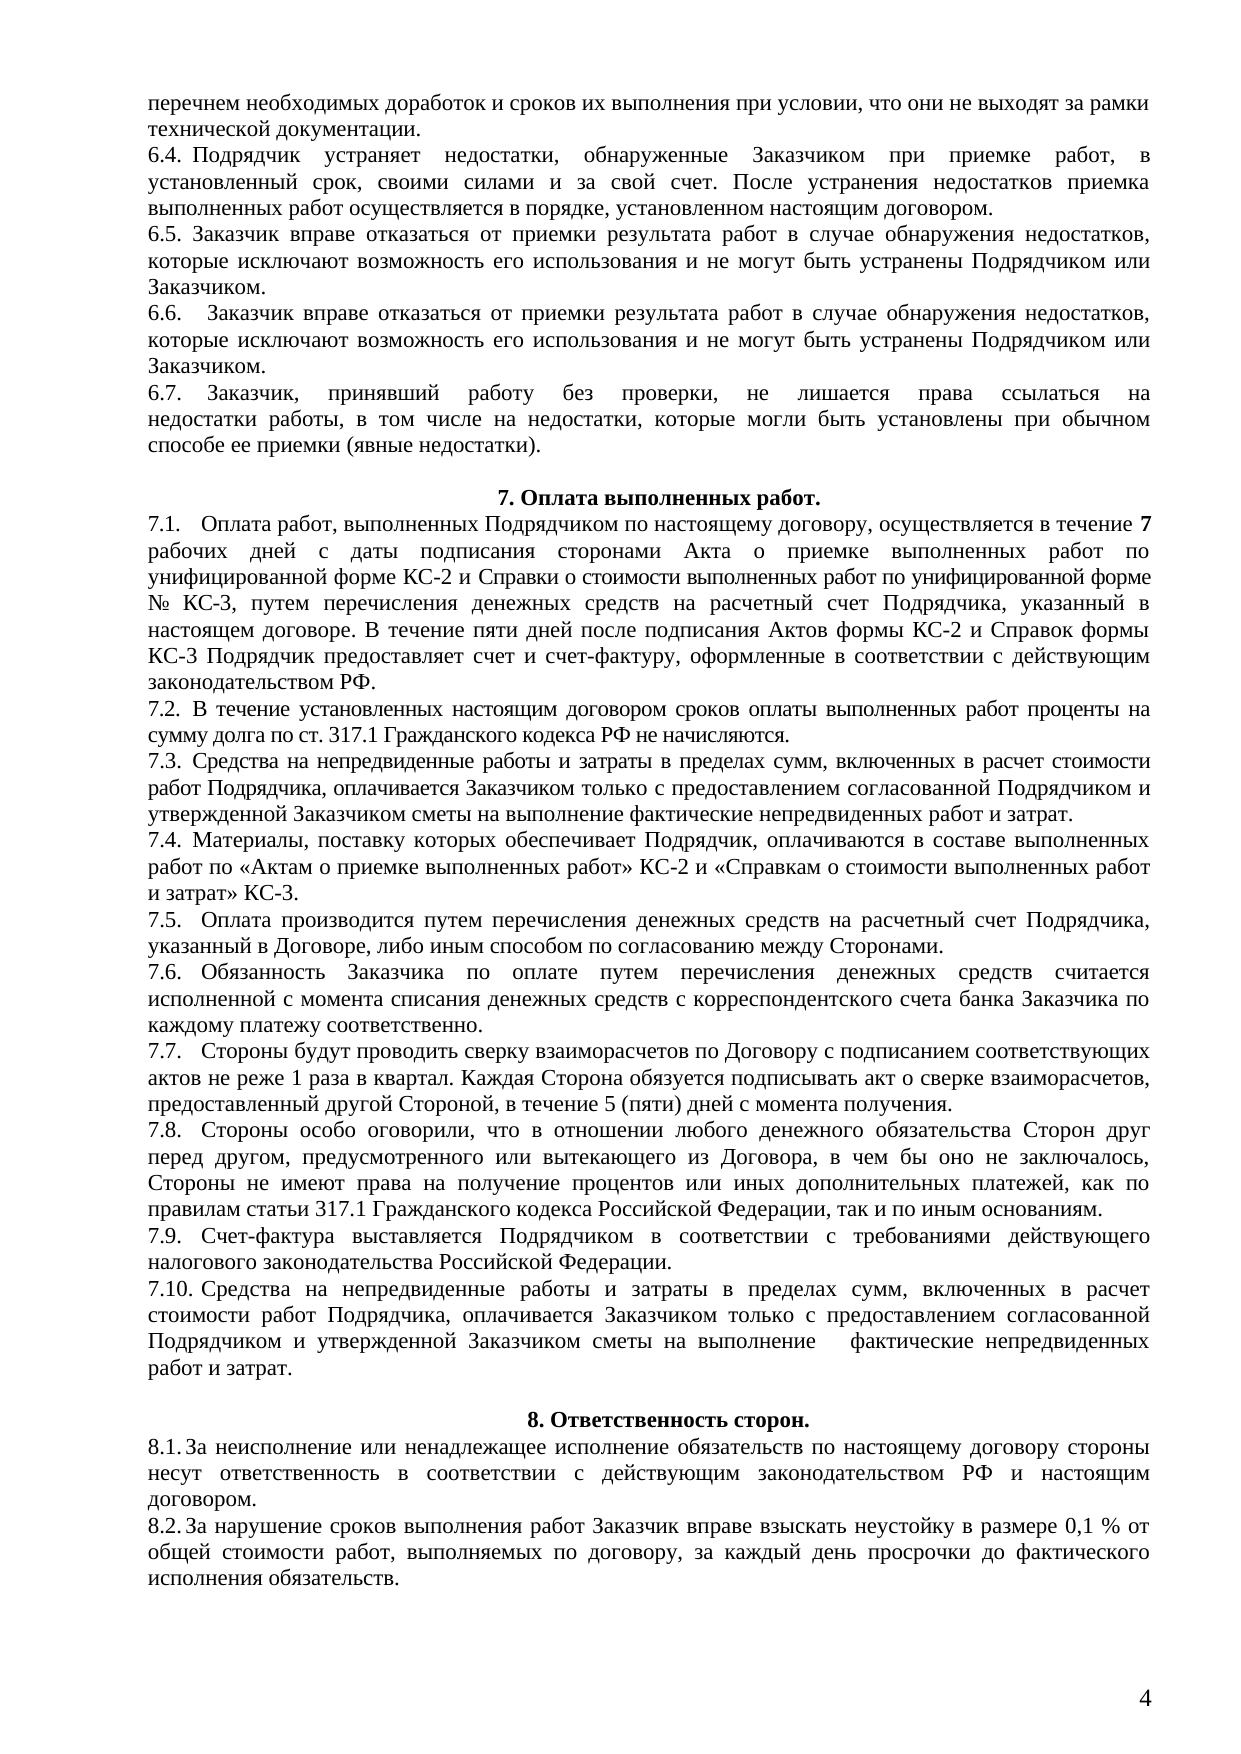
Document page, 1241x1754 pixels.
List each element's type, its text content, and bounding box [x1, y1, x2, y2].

list Заказчик вправе отказаться от приемки результата работ в случае обнаружения недостатков, которые исключают возможность его использования и не могут быть устранены Подрядчиком или Заказчиком. [148, 220, 1152, 299]
text 7. Оплата выполненных работ. [166, 484, 1152, 510]
list Оплата работ, выполненных Подрядчиком по настоящему договору, осуществляется в течение 7 рабочих дней с даты подписания сторонами Акта о приемке выполненных работ по унифицированной форме КС-2 и Справки о стоимости выполненных работ по унифицированной форме № КС-3, путем перечисления денежных средств на расчетный счет Подрядчика, указанный в настоящем договоре. В течение пяти дней после подписания Актов формы КС-2 и Справок формы КС-3 Подрядчик предоставляет счет и счет-фактуру, оформленные в соответствии с действующим законодательством РФ. [148, 510, 1152, 695]
list Оплата производится путем перечисления денежных средств на расчетный счет Подрядчика, указанный в Договоре, либо иным способом по согласованию между Сторонами. [148, 906, 1152, 958]
list В течение установленных настоящим договором сроков оплаты выполненных работ проценты на сумму долга по ст. 317.1 Гражданского кодекса РФ не начисляются. [148, 695, 1152, 747]
list Счет-фактура выставляется Подрядчиком в соответствии с требованиями действующего налогового законодательства Российской Федерации. [148, 1222, 1152, 1274]
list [148, 89, 1152, 141]
list Заказчик вправе отказаться от приемки результата работ в случае обнаружения недостатков, которые исключают возможность его использования и не могут быть устранены Подрядчиком или Заказчиком. [148, 299, 1152, 378]
text 8. Ответственность сторон. [185, 1406, 1152, 1433]
list Стороны особо оговорили, что в отношении любого денежного обязательства Сторон друг перед другом, предусмотренного или вытекающего из Договора, в чем бы оно не заключалось, Стороны не имеют права на получение процентов или иных дополнительных платежей, как по правилам статьи 317.1 Гражданского кодекса Российской Федерации, так и по иным основаниям. [148, 1116, 1152, 1222]
list За неисполнение или ненадлежащее исполнение обязательств по настоящему договору стороны несут ответственность в соответствии с действующим законодательством РФ и настоящим договором. [148, 1433, 1152, 1512]
list Обязанность Заказчика по оплате путем перечисления денежных средств считается исполненной с момента списания денежных средств с корреспондентского счета банка Заказчика по каждому платежу соответственно. [148, 958, 1152, 1037]
list Заказчик, принявший работу без проверки, не лишается права ссылаться на недостатки работы, в том числе на недостатки, которые могли быть установлены при обычном способе ее приемки (явные недостатки). [148, 378, 1152, 458]
list Стороны будут проводить сверку взаиморасчетов по Договору с подписанием соответствующих актов не реже 1 раза в квартал. Каждая Сторона обязуется подписывать акт о сверке взаиморасчетов, предоставленный другой Стороной, в течение 5 (пяти) дней с момента получения. [148, 1037, 1152, 1116]
list За нарушение сроков выполнения работ Заказчик вправе взыскать неустойку в размере 0,1 % от общей стоимости работ, выполняемых по договору, за каждый день просрочки до фактического исполнения обязательств. [148, 1512, 1152, 1591]
list Подрядчик устраняет недостатки, обнаруженные Заказчиком при приемке работ, в установленный срок, своими силами и за свой счет. После устранения недостатков приемка выполненных работ осуществляется в порядке, установленном настоящим договором. [148, 141, 1152, 220]
list Средства на непредвиденные работы и затраты в пределах сумм, включенных в расчет стоимости работ Подрядчика, оплачивается Заказчиком только с предоставлением согласованной Подрядчиком и утвержденной Заказчиком сметы на выполнение фактические непредвиденных работ и затрат. [148, 747, 1152, 827]
list Материалы, поставку которых обеспечивает Подрядчик, оплачиваются в составе выполненных работ по «Актам о приемке выполненных работ» КС-2 и «Справкам о стоимости выполненных работ и затрат» КС-3. [148, 827, 1152, 906]
list Средства на непредвиденные работы и затраты в пределах сумм, включенных в расчет стоимости работ Подрядчика, оплачивается Заказчиком только с предоставлением согласованной Подрядчиком и утвержденной Заказчиком сметы на выполнение фактические непредвиденных работ и затрат. [148, 1274, 1152, 1380]
